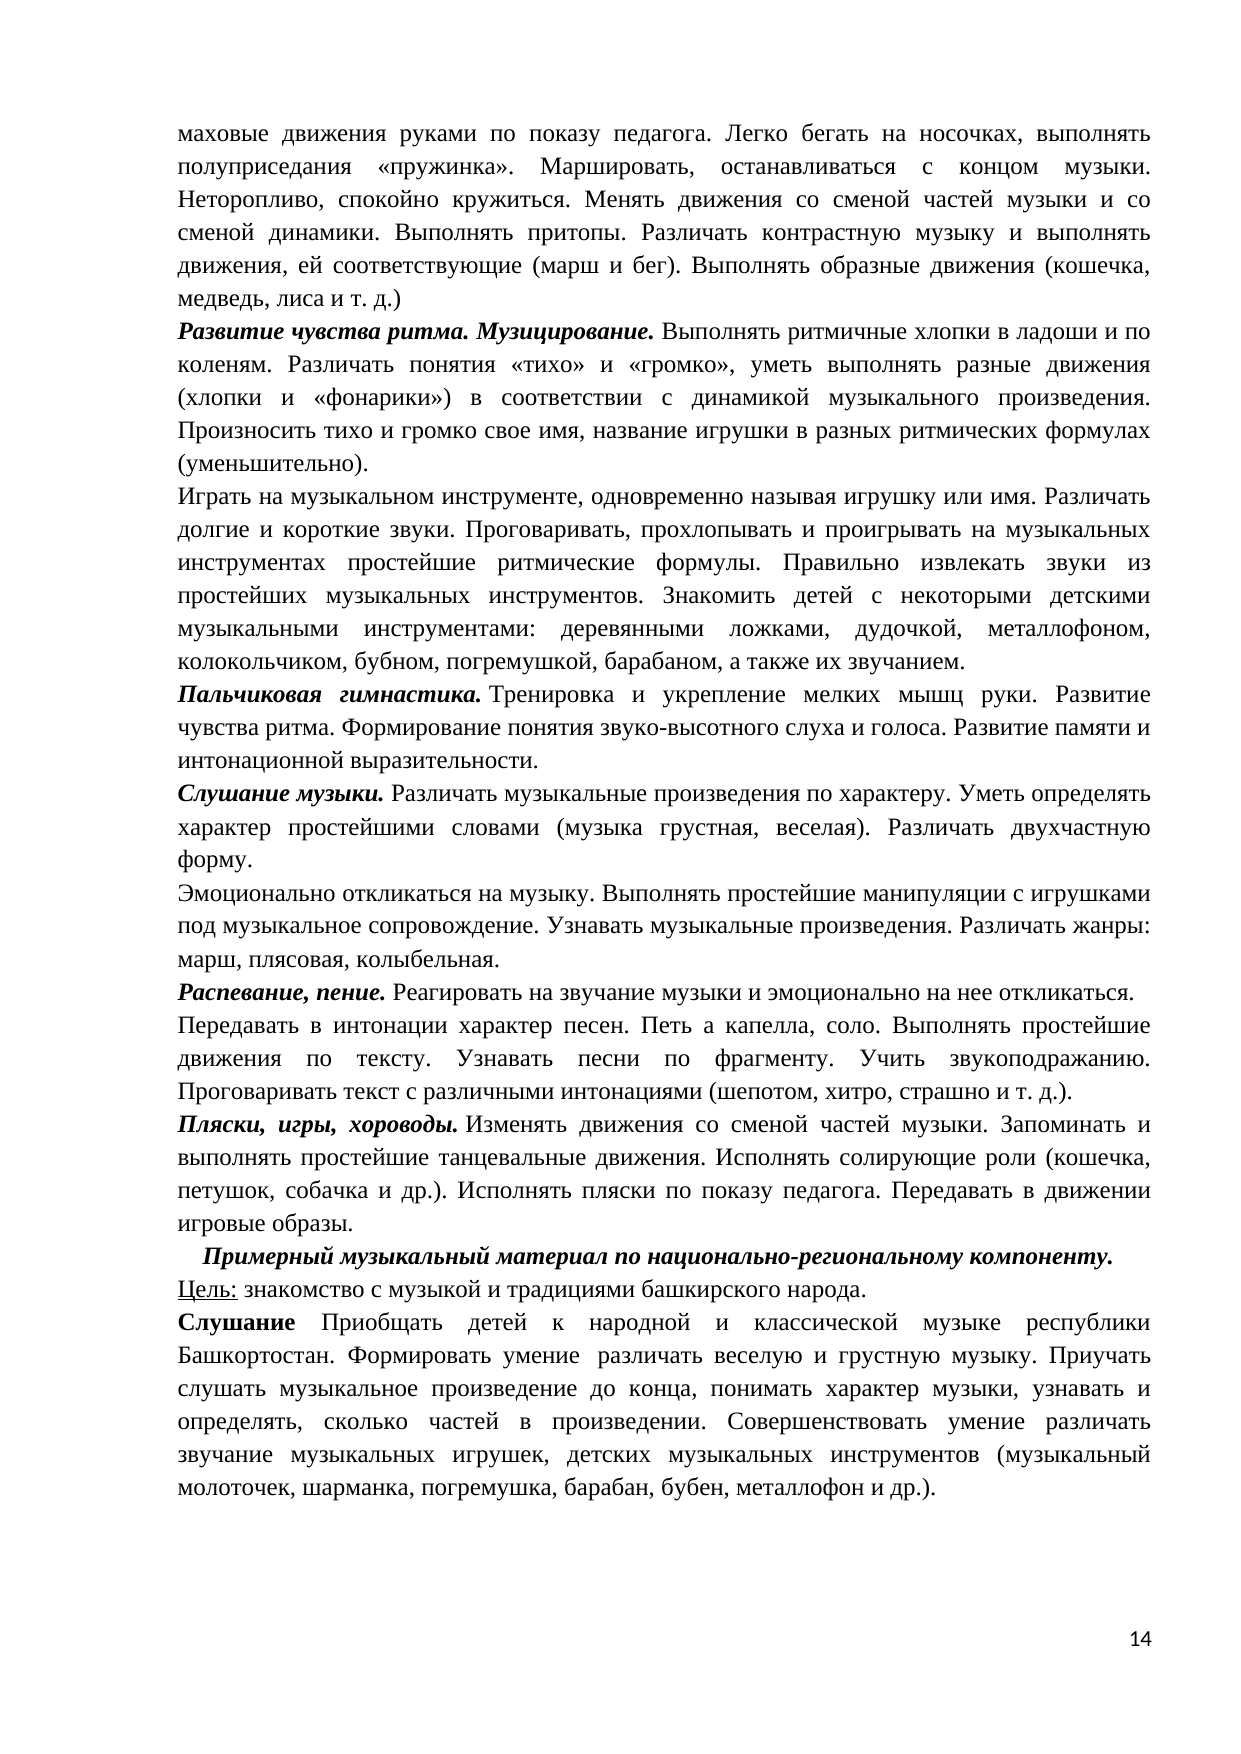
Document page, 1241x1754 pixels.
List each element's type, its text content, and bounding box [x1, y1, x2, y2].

text Пляски, игры, хороводы. Изменять движения со сменой частей музыки. Запоминать и выполнять простейшие танцевальные движения. Исполнять солирующие роли (кошечка, петушок, собачка и др.). Исполнять пляски по показу педагога. Передавать в движении игровые образы. [177, 1109, 1152, 1237]
text Пальчиковая гимнастика. Тренировка и укрепление мелких мышц руки. Развитие чувства ритма. Формирование понятия звуко-высотного слуха и голоса. Развитие памяти и интонационной выразительности. [177, 679, 1152, 774]
text Слушание музыки. Различать музыкальные произведения по характеру. Уметь определять характер простейшими словами (музыка грустная, веселая). Различать двухчастную форму. [177, 778, 1152, 873]
text Играть на музыкальном инструменте, одновременно называя игрушку или имя. Различать долгие и короткие звуки. Проговаривать, прохлопывать и проигрывать на музыкальных инструментах простейшие ритмические формулы. Правильно извлекать звуки из простейших музыкальных инструментов. Знакомить детей с некоторыми детскими музыкальными инструментами: деревянными ложками, дудочкой, металлофоном, колокольчиком, бубном, погремушкой, барабаном, а также их звучанием. [177, 481, 1152, 675]
text Цель: знакомство с музыкой и традициями башкирского народа. [177, 1274, 1152, 1303]
text Передавать в интонации характер песен. Петь а капелла, соло. Выполнять простейшие движения по тексту. Узнавать песни по фрагменту. Учить звукоподражанию. Проговаривать текст с различными интонациями (шепотом, хитро, страшно и т. д.). [177, 1010, 1152, 1104]
text Распевание, пение. Реагировать на звучание музыки и эмоционально на нее откликаться. [177, 977, 1152, 1005]
text Развитие чувства ритма. Музицирование. Выполнять ритмичные хлопки в ладоши и по коленям. Различать понятия «тихо» и «громко», уметь выполнять разные движения (хлопки и «фонарики») в соответствии с динамикой музыкального произведения. Произносить тихо и громко свое имя, название игрушки в разных ритмических формулах (уменьшительно). [177, 316, 1152, 477]
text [177, 118, 1152, 312]
text Эмоционально откликаться на музыку. Выполнять простейшие манипуляции с игрушками под музыкальное сопровождение. Узнавать музыкальные произведения. Различать жанры: марш, плясовая, колыбельная. [177, 878, 1152, 972]
text Примерный музыкальный материал по национально-региональному компоненту. [177, 1241, 1152, 1269]
text Слушание Приобщать детей к народной и классической музыке республики Башкортостан. Формировать умение различать веселую и грустную музыку. Приучать слушать музыкальное произведение до конца, понимать характер музыки, узнавать и определять, сколько частей в произведении. Совершенствовать умение различать звучание музыкальных игрушек, детских музыкальных инструментов (музыкальный молоточек, шарманка, погремушка, барабан, бубен, металлофон и др.). [177, 1307, 1152, 1501]
